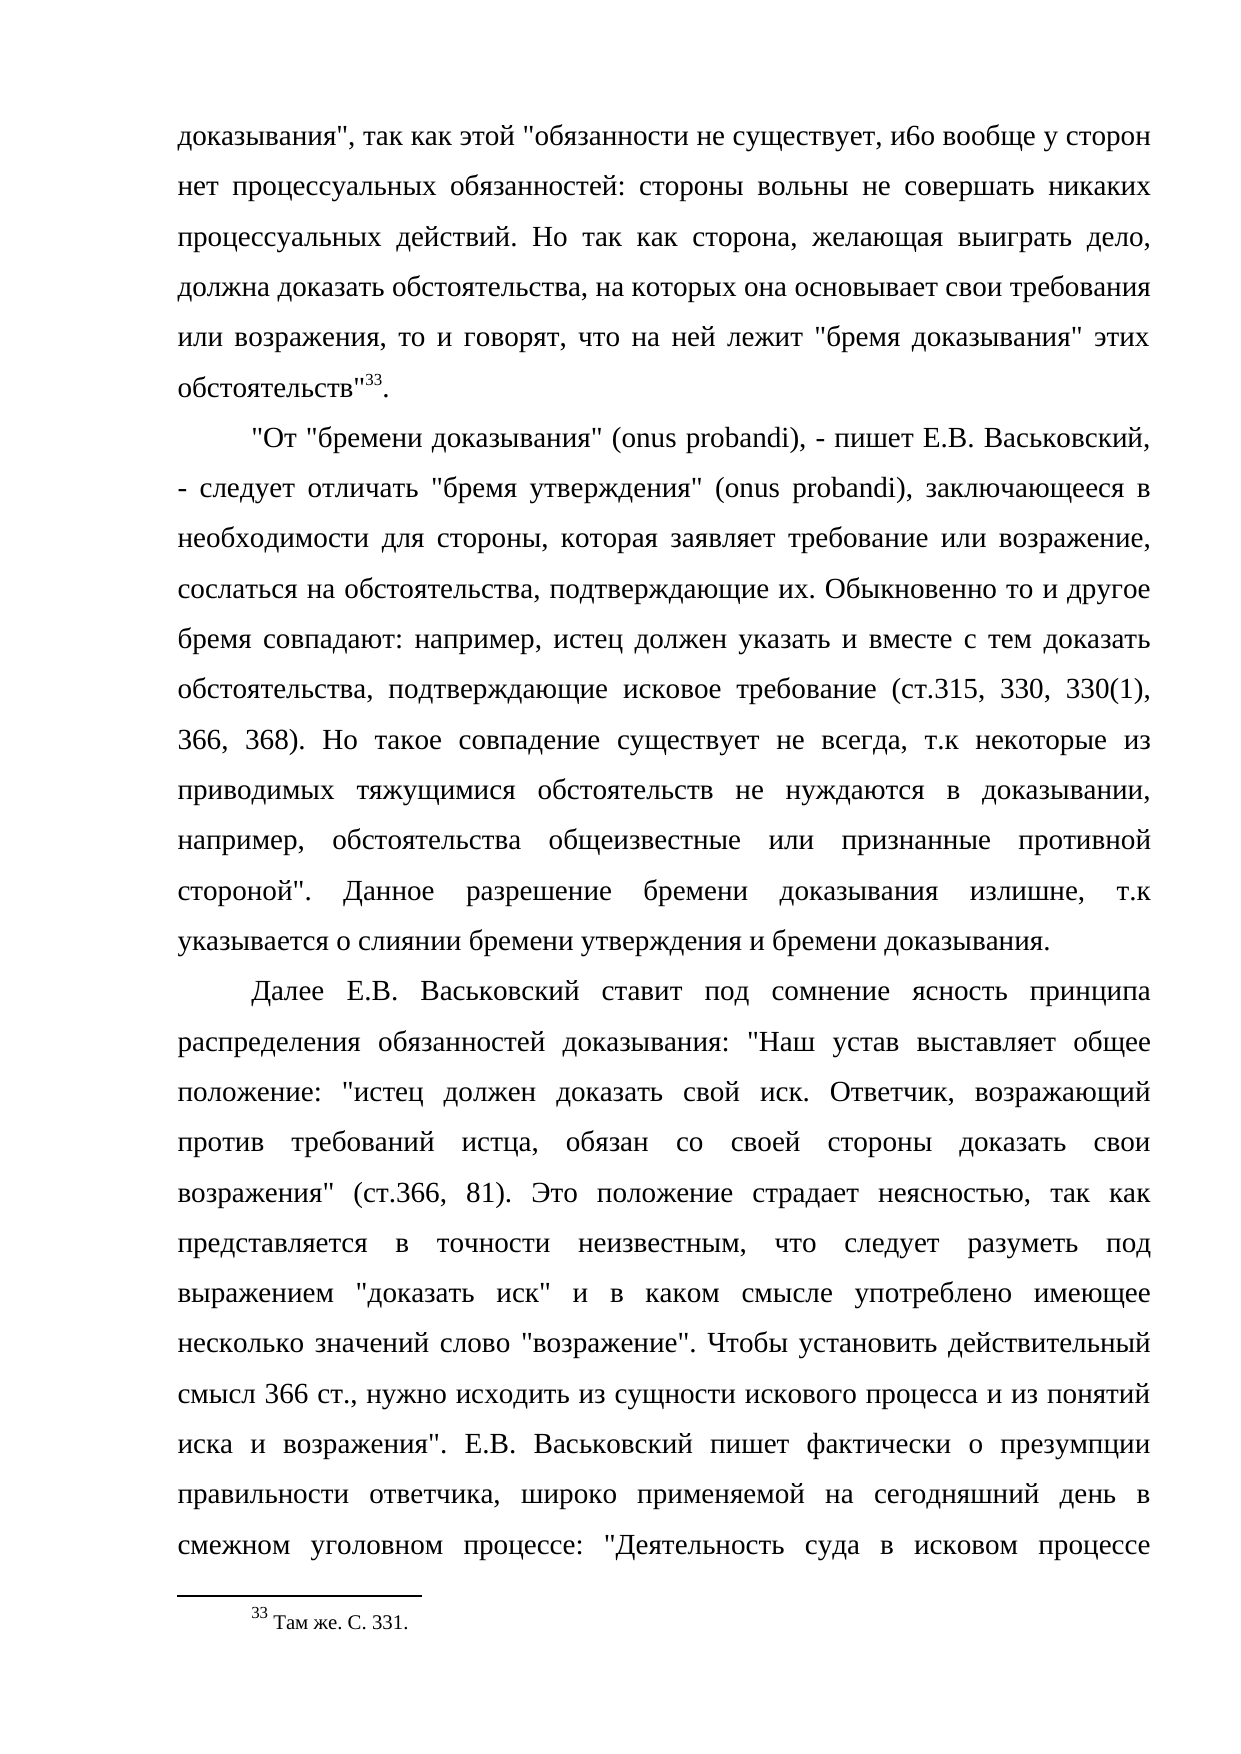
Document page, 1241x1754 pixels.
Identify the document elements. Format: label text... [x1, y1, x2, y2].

text "От "бремени доказывания" (onus probandi), - пишет Е.В. Васьковский, - следует отличать "бремя утверждения" (onus probandi), заключающееся в необходимости для стороны, которая заявляет требование или возражение, сослаться на обстоятельства, подтверждающие их. Обыкновенно то и другое бремя совпадают: например, истец должен указать и вместе с тем доказать обстоятельства, подтверждающие исковое требование (ст.315, 330, 330(1), 366, 368). Но такое совпадение существует не всегда, т.к некоторые из приводимых тяжущимися обстоятельств не нуждаются в доказывании, например, обстоятельства общеизвестные или признанные противной стороной". Данное разрешение бремени доказывания излишне, т.к указывается о слиянии бремени утверждения и бремени доказывания. [177, 420, 1152, 957]
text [177, 118, 1152, 403]
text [177, 973, 1152, 1560]
